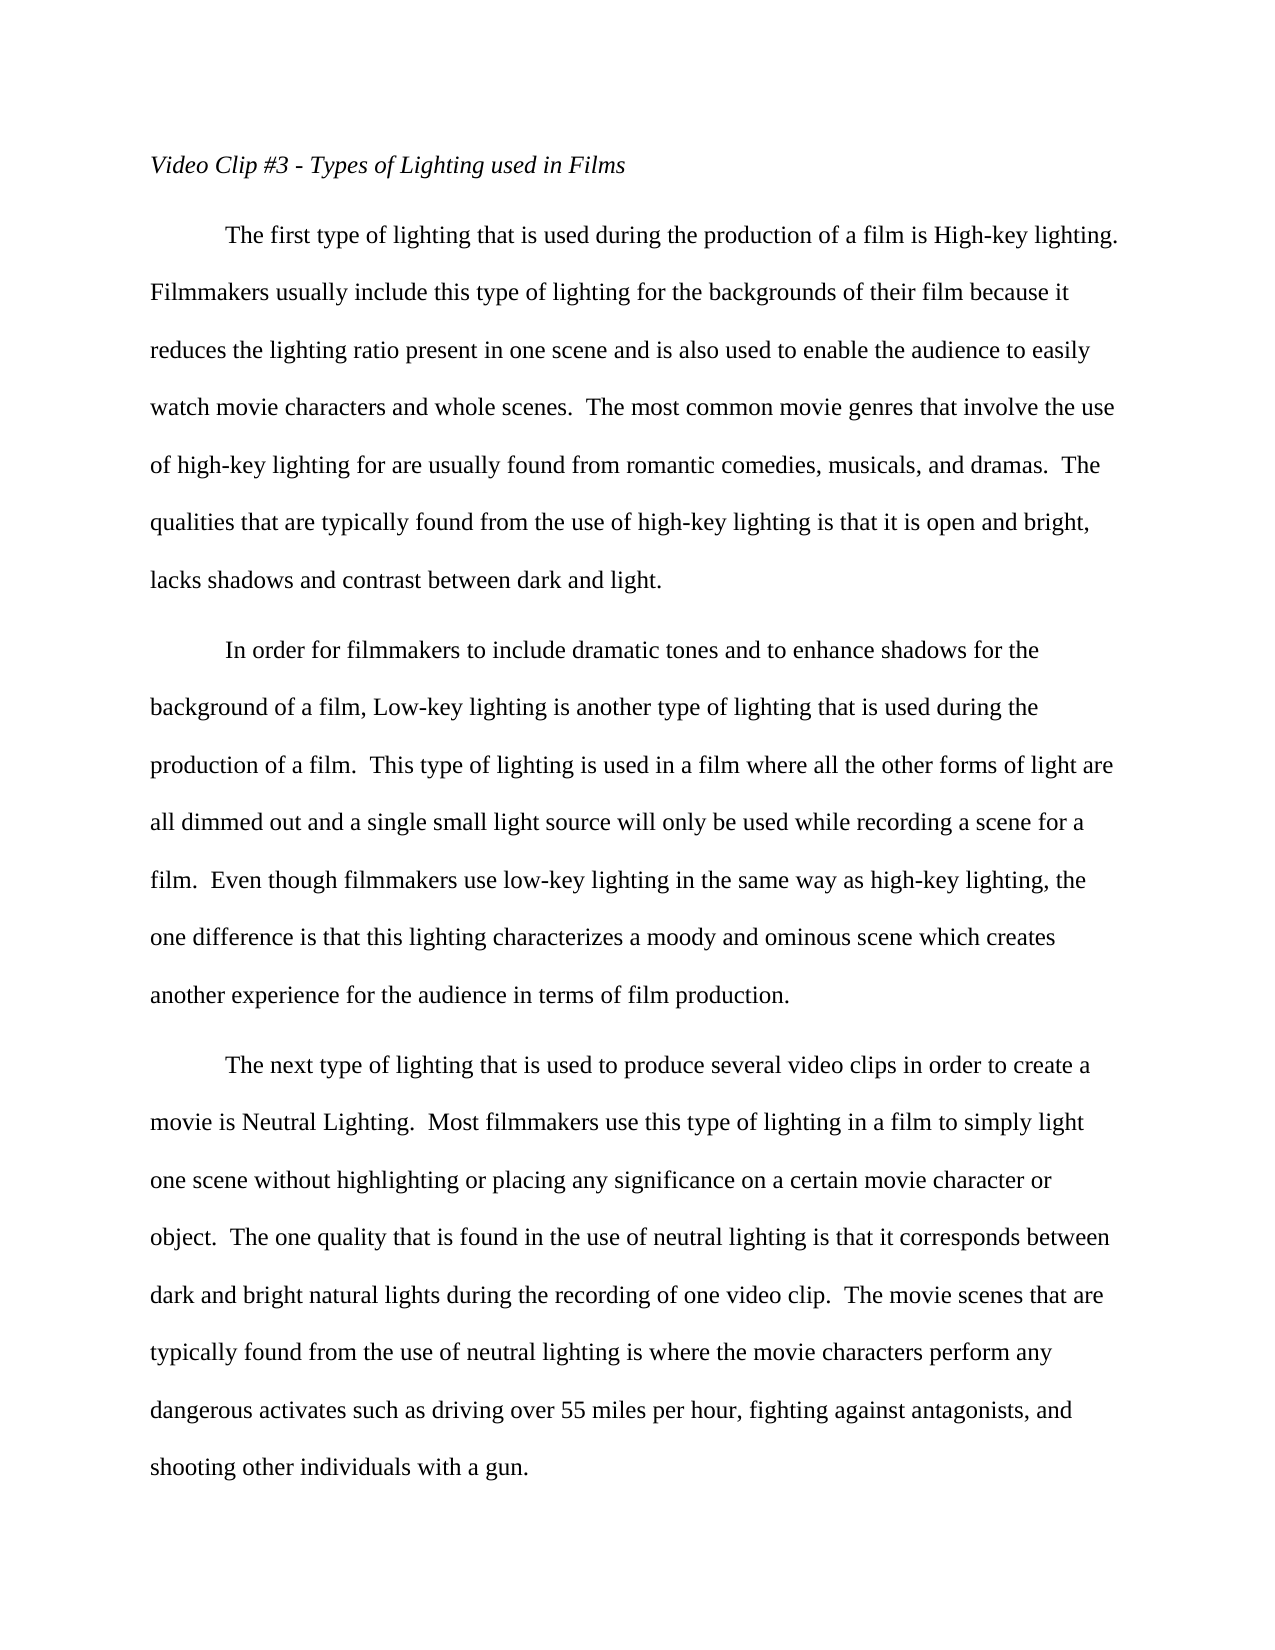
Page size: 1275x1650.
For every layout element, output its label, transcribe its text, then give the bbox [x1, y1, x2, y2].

text In order for filmmakers to include dramatic tones and to enhance shadows for the background of a film, Low-key lighting is another type of lighting that is used during the production of a film. This type of lighting is used in a film where all the other forms of light are all dimmed out and a single small light source will only be used while recording a scene for a film. Even though filmmakers use low-key lighting in the same way as high-key lighting, the one difference is that this lighting characterizes a moody and ominous scene which creates another experience for the audience in terms of film production. [150, 635, 1125, 1009]
text The next type of lighting that is used to produce several video clips in order to create a movie is Neutral Lighting. Most filmmakers use this type of lighting in a film to simply light one scene without highlighting or placing any significance on a certain movie character or object. The one quality that is found in the use of neutral lighting is that it corresponds between dark and bright natural lights during the recording of one video clip. The movie scenes that are typically found from the use of neutral lighting is where the movie characters perform any dangerous activates such as driving over 55 miles per hour, fighting against antagonists, and shooting other individuals with a gun. [150, 1050, 1125, 1481]
text The first type of lighting that is used during the production of a film is High-key lighting. Filmmakers usually include this type of lighting for the backgrounds of their film because it reduces the lighting ratio present in one scene and is also used to enable the audience to easily watch movie characters and whole scenes. The most common movie genres that involve the use of high-key lighting for are usually found from romantic comedies, musicals, and dramas. The qualities that are typically found from the use of high-key lighting is that it is open and bright, lacks shadows and contrast between dark and light. [150, 220, 1125, 594]
text Video Clip #3 - Types of Lighting used in Films [150, 150, 1125, 179]
